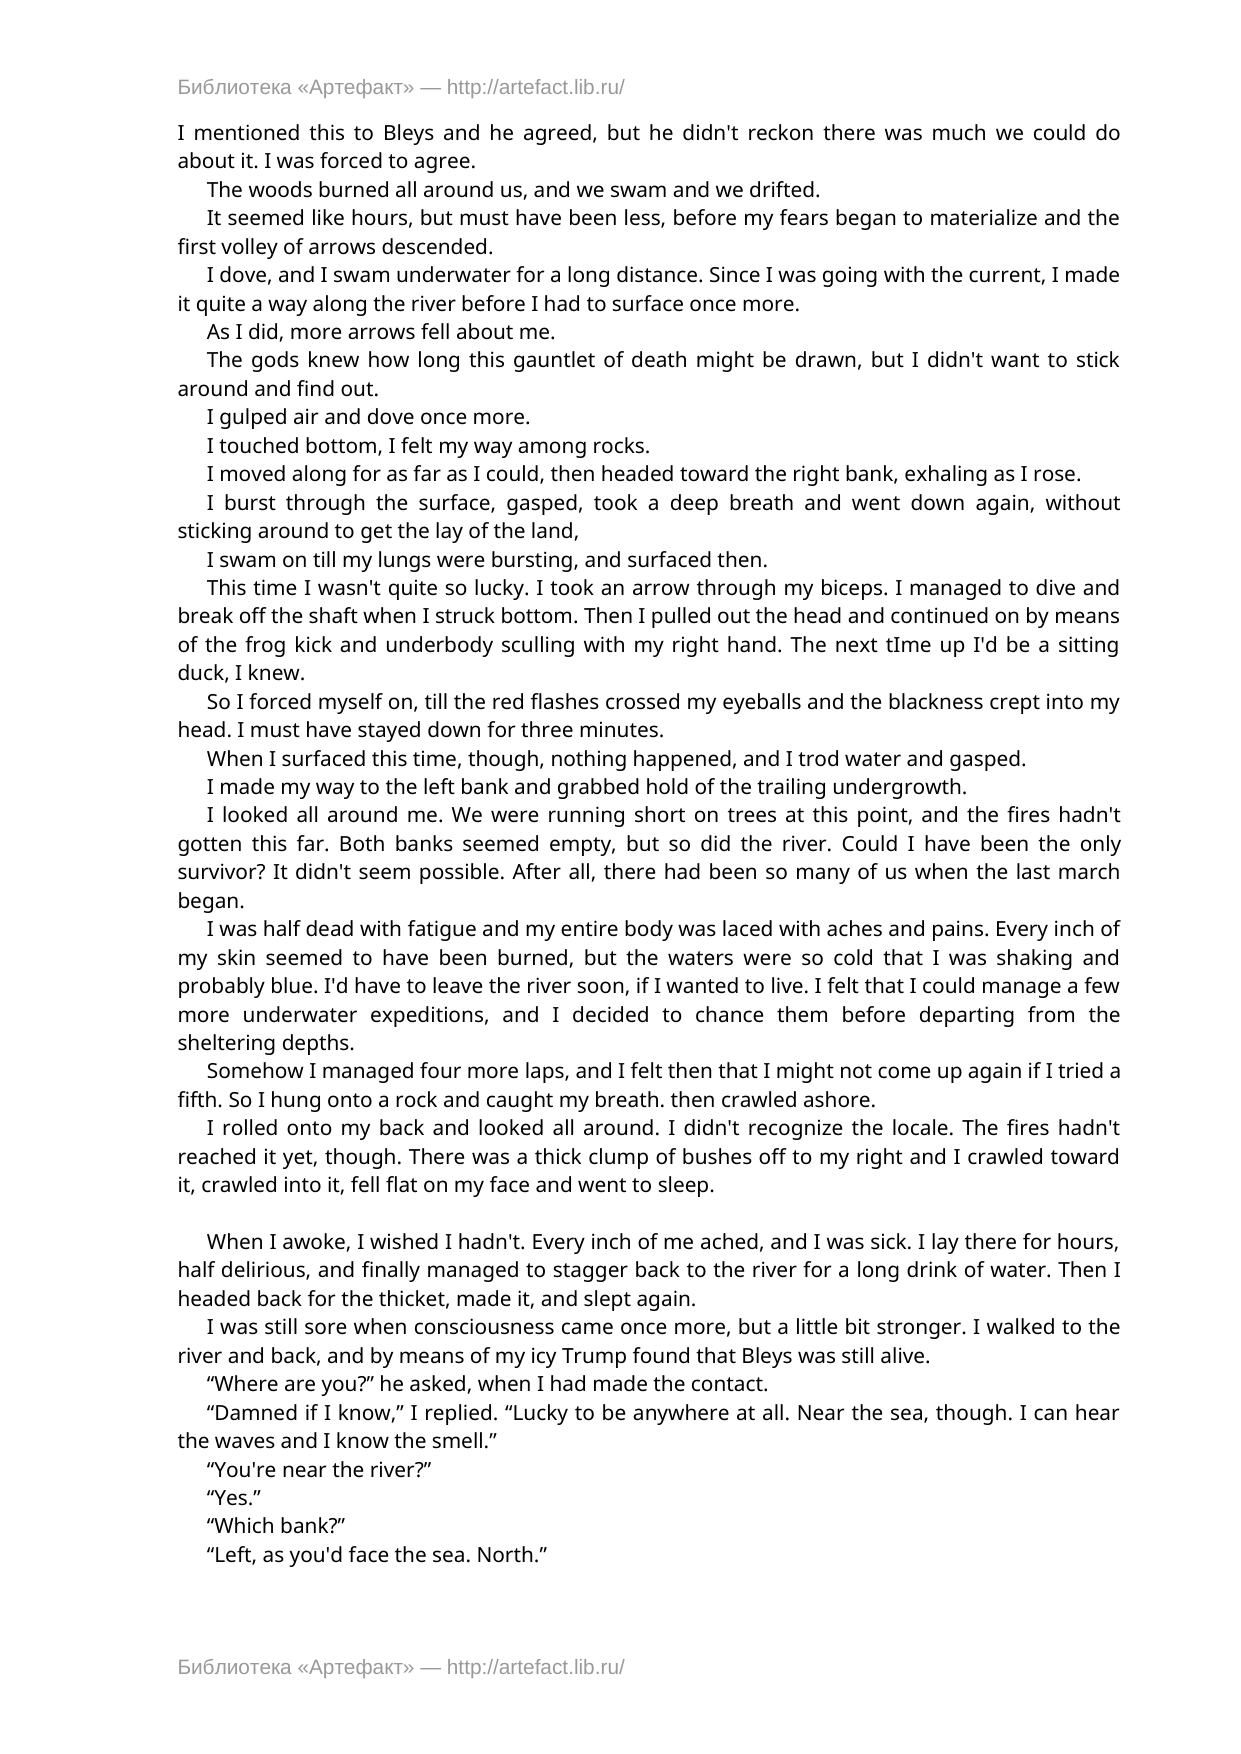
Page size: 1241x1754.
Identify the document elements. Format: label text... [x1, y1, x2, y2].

text As I did, more arrows fell about me. [177, 317, 1122, 346]
text I was half dead with fatigue and my entire body was laced with aches and pains. Every inch of my skin seemed to have been burned, but the waters were so cold that I was shaking and probably blue. I'd have to leave the river soon, if I wanted to live. I felt that I could manage a few more underwater expeditions, and I decided to chance them before departing from the sheltering depths. [177, 914, 1122, 1057]
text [177, 118, 1122, 175]
text I rolled onto my back and looked all around. I didn't recognize the locale. The fires hadn't reached it yet, though. There was a thick clump of bushes off to my right and I crawled toward it, crawled into it, fell flat on my face and went to sleep. [177, 1113, 1122, 1199]
text “Yes.” [177, 1483, 1122, 1512]
text “Left, as you'd face the sea. North.” [177, 1540, 1122, 1568]
text I burst through the surface, gasped, took a deep breath and went down again, without sticking around to get the lay of the land, [177, 488, 1122, 545]
text I gulped air and dove once more. [177, 402, 1122, 431]
text I was still sore when consciousness came once more, but a little bit stronger. I walked to the river and back, and by means of my icy Trump found that Bleys was still alive. [177, 1312, 1122, 1369]
text This time I wasn't quite so lucky. I took an arrow through my biceps. I managed to dive and break off the shaft when I struck bottom. Then I pulled out the head and continued on by means of the frog kick and underbody sculling with my right hand. The next tIme up I'd be a sitting duck, I knew. [177, 573, 1122, 687]
text I looked all around me. We were running short on trees at this point, and the fires hadn't gotten this far. Both banks seemed empty, but so did the river. Could I have been the only survivor? It didn't seem possible. After all, there had been so many of us when the last march began. [177, 801, 1122, 914]
text “Which bank?” [177, 1512, 1122, 1540]
text When I awoke, I wished I hadn't. Every inch of me ached, and I was sick. I lay there for hours, half delirious, and finally managed to stagger back to the river for a long drink of water. Then I headed back for the thicket, made it, and slept again. [177, 1227, 1122, 1312]
text I swam on till my lungs were bursting, and surfaced then. [177, 545, 1122, 573]
text “Damned if I know,” I replied. “Lucky to be anywhere at all. Near the sea, though. I can hear the waves and I know the smell.” [177, 1398, 1122, 1455]
text Somehow I managed four more laps, and I felt then that I might not come up again if I tried a fifth. So I hung onto a rock and caught my breath. then crawled ashore. [177, 1057, 1122, 1113]
text So I forced myself on, till the red flashes crossed my eyeballs and the blackness crept into my head. I must have stayed down for three minutes. [177, 687, 1122, 744]
text “Where are you?” he asked, when I had made the contact. [177, 1369, 1122, 1398]
text I made my way to the left bank and grabbed hold of the trailing undergrowth. [177, 772, 1122, 801]
text I dove, and I swam underwater for a long distance. Since I was going with the current, I made it quite a way along the river before I had to surface once more. [177, 260, 1122, 317]
text The gods knew how long this gauntlet of death might be drawn, but I didn't want to stick around and find out. [177, 346, 1122, 402]
text When I surfaced this time, though, nothing happened, and I trod water and gasped. [177, 744, 1122, 772]
text It seemed like hours, but must have been less, before my fears began to materialize and the first volley of arrows descended. [177, 203, 1122, 260]
text The woods burned all around us, and we swam and we drifted. [177, 175, 1122, 203]
text I touched bottom, I felt my way among rocks. [177, 431, 1122, 459]
text I moved along for as far as I could, then headed toward the right bank, exhaling as I rose. [177, 459, 1122, 488]
text “You're near the river?” [177, 1455, 1122, 1483]
